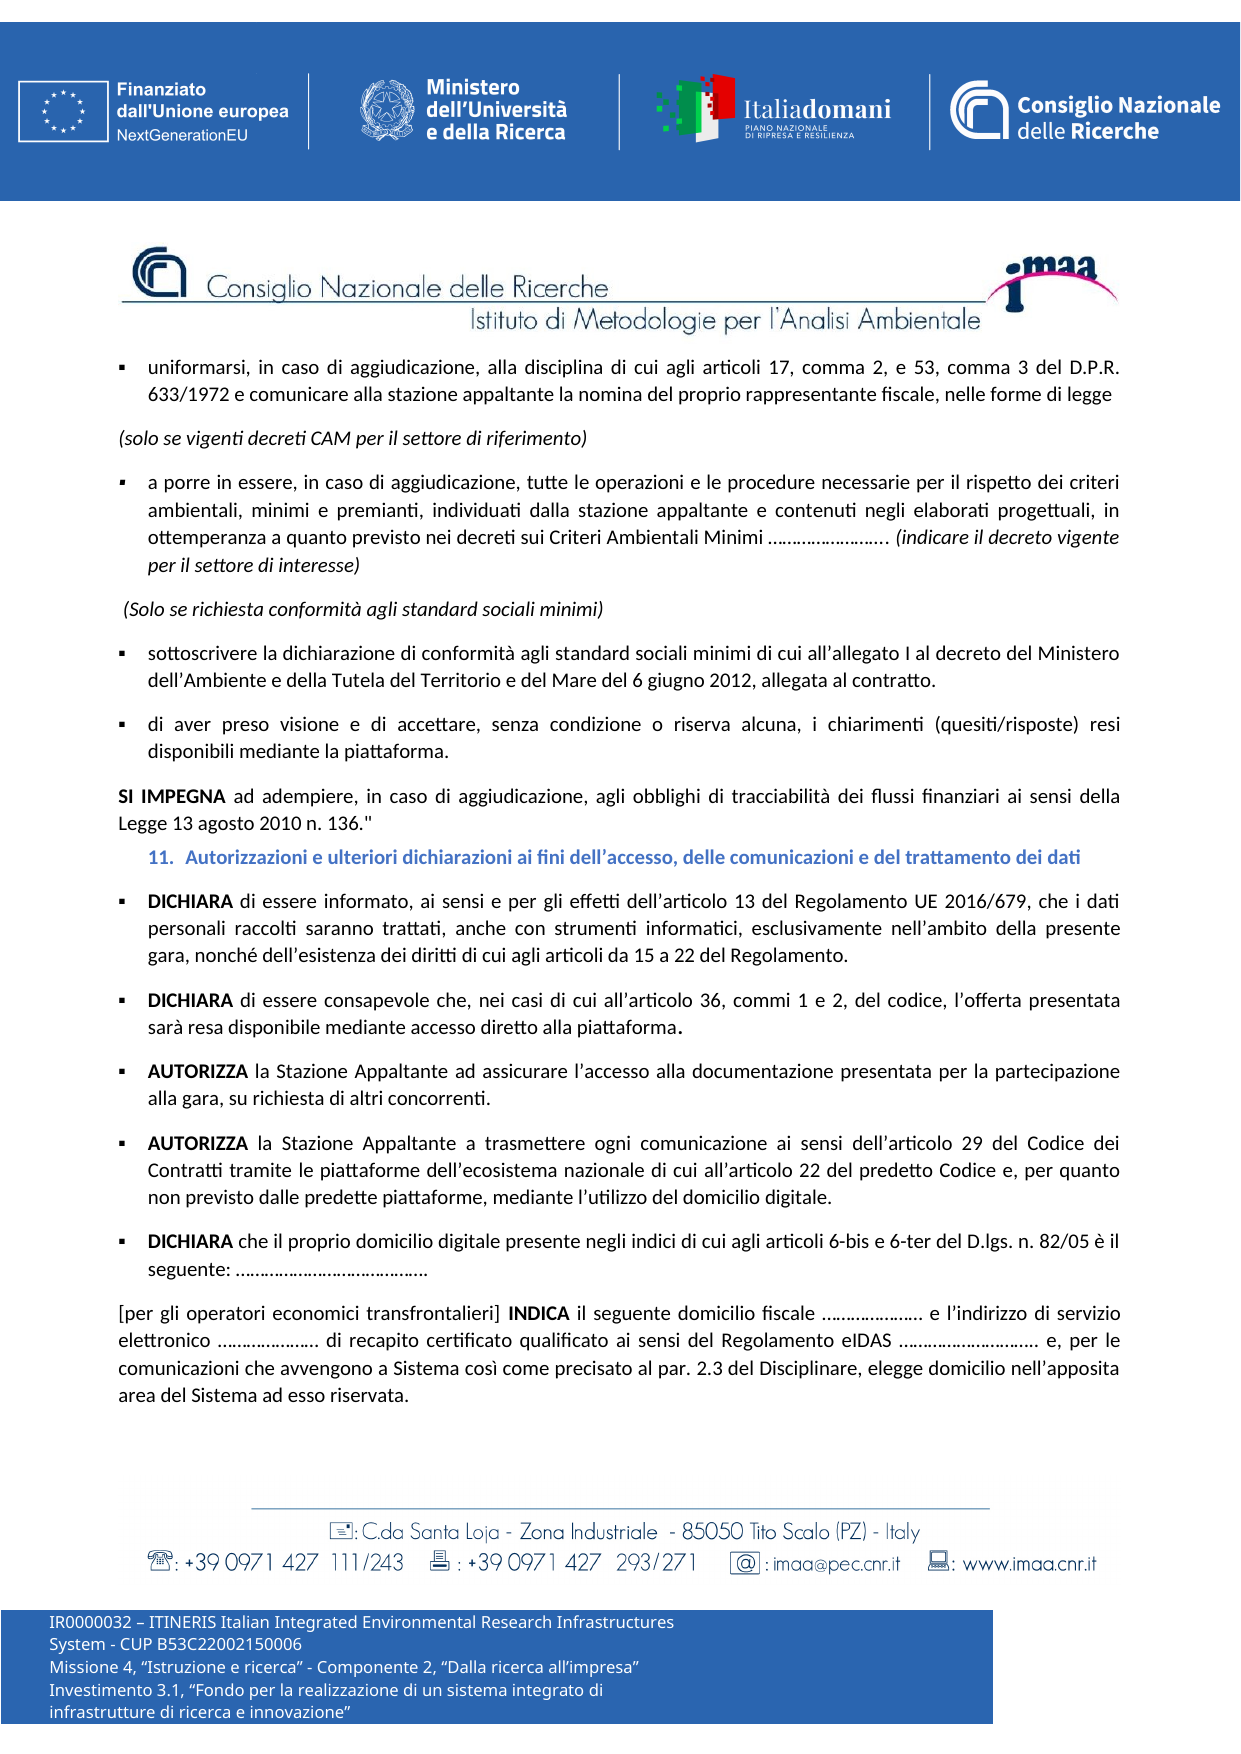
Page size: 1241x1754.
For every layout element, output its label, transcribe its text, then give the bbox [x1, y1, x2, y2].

text ▪ sottoscrivere la dichiarazione di conformità agli standard sociali minimi di cui all’allegato I al decreto del Ministero dell’Ambiente e della Tutela del Territorio e del Mare del 6 giugno 2012, allegata al contratto. [118, 640, 1122, 693]
text (solo se vigenti decreti CAM per il settore di riferimento) [118, 426, 1122, 451]
picture [118, 242, 1120, 344]
list Autorizzazioni e ulteriori dichiarazioni ai fini dell’accesso, delle comunicazioni e del trattamento dei dati [148, 844, 1122, 869]
text ▪ DICHIARA di essere informato, ai sensi e per gli effetti dell’articolo 13 del Regolamento UE 2016/679, che i dati personali raccolti saranno trattati, anche con strumenti informatici, esclusivamente nell’ambito della presente gara, nonché dell’esistenza dei diritti di cui agli articoli da 15 a 22 del Regolamento. [118, 888, 1122, 968]
text ▪ a porre in essere, in caso di aggiudicazione, tutte le operazioni e le procedure necessarie per il rispetto dei criteri ambientali, minimi e premianti, individuati dalla stazione appaltante e contenuti negli elaborati progettuali, in ottemperanza a quanto previsto nei decreti sui Criteri Ambientali Minimi ……………………. (indicare il decreto vigente per il settore di interesse) [118, 469, 1122, 577]
text ▪ di aver preso visione e di accettare, senza condizione o riserva alcuna, i chiarimenti (quesiti/risposte) resi disponibili mediante la piattaforma. [118, 711, 1122, 764]
text [per gli operatori economici transfrontalieri] INDICA il seguente domicilio fiscale ………………… e l’indirizzo di servizio elettronico ………………… di recapito certificato qualificato ai sensi del Regolamento eIDAS ……………………….. e, per le comunicazioni che avvengono a Sistema così come precisato al par. 2.3 del Disciplinare, elegge domicilio nell’apposita area del Sistema ad esso riservata. [118, 1300, 1122, 1408]
text ▪ uniformarsi, in caso di aggiudicazione, alla disciplina di cui agli articoli 17, comma 2, e 53, comma 3 del D.P.R. 633/1972 e comunicare alla stazione appaltante la nomina del proprio rappresentante fiscale, nelle forme di legge [118, 354, 1122, 407]
text (Solo se richiesta conformità agli standard sociali minimi) [118, 596, 1122, 621]
picture [0, 22, 1241, 201]
text ▪ DICHIARA che il proprio domicilio digitale presente negli indici di cui agli articoli 6-bis e 6-ter del D.lgs. n. 82/05 è il seguente: …………………………………. [118, 1228, 1122, 1281]
text ▪ AUTORIZZA la Stazione Appaltante ad assicurare l’accesso alla documentazione presentata per la partecipazione alla gara, su richiesta di altri concorrenti. [118, 1058, 1122, 1111]
text ▪ AUTORIZZA la Stazione Appaltante a trasmettere ogni comunicazione ai sensi dell’articolo 29 del Codice dei Contratti tramite le piattaforme dell’ecosistema nazionale di cui all’articolo 22 del predetto Codice e, per quanto non previsto dalle predette piattaforme, mediante l’utilizzo del domicilio digitale. [118, 1130, 1122, 1210]
text SI IMPEGNA ad adempiere, in caso di aggiudicazione, agli obblighi di tracciabilità dei flussi finanziari ai sensi della Legge 13 agosto 2010 n. 136." [118, 783, 1122, 836]
text ▪ DICHIARA di essere consapevole che, nei casi di cui all’articolo 36, commi 1 e 2, del codice, l’offerta presentata sarà resa disponibile mediante accesso diretto alla piattaforma. [118, 987, 1122, 1039]
picture [118, 1475, 1122, 1585]
